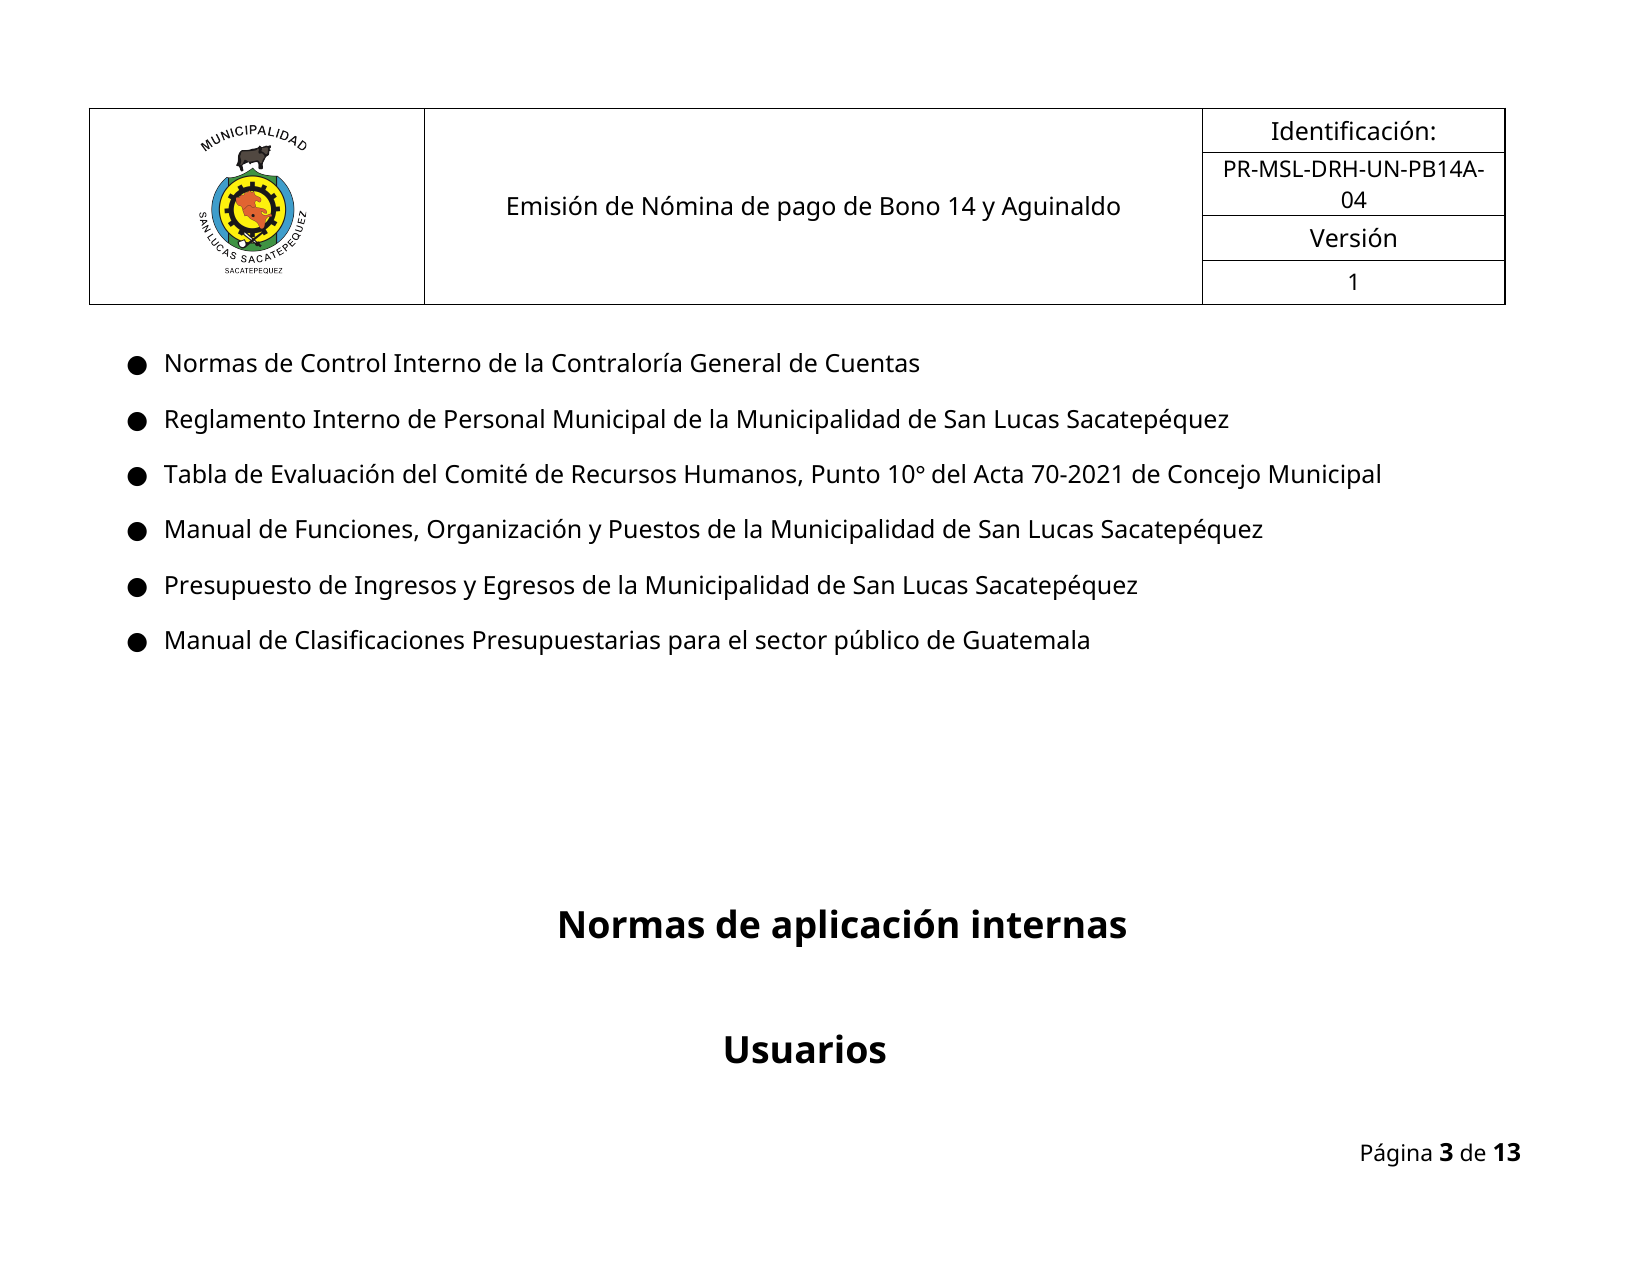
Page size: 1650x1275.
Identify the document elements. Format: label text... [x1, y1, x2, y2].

list Manual de Funciones, Organización y Puestos de la Municipalidad de San Lucas Sacatepéquez [126, 502, 1521, 553]
text Usuarios [89, 1023, 1521, 1074]
list Reglamento Interno de Personal Municipal de la Municipalidad de San Lucas Sacatepéquez [126, 391, 1521, 442]
list Tabla de Evaluación del Comité de Recursos Humanos, Punto 10° del Acta 70-2021 de Concejo Municipal [126, 446, 1521, 498]
picture [199, 125, 307, 274]
text Normas de aplicación internas [164, 898, 1521, 949]
list Normas de Control Interno de la Contraloría General de Cuentas [126, 336, 1521, 387]
list Presupuesto de Ingresos y Egresos de la Municipalidad de San Lucas Sacatepéquez [126, 557, 1521, 608]
list Manual de Clasificaciones Presupuestarias para el sector público de Guatemala [126, 612, 1521, 664]
